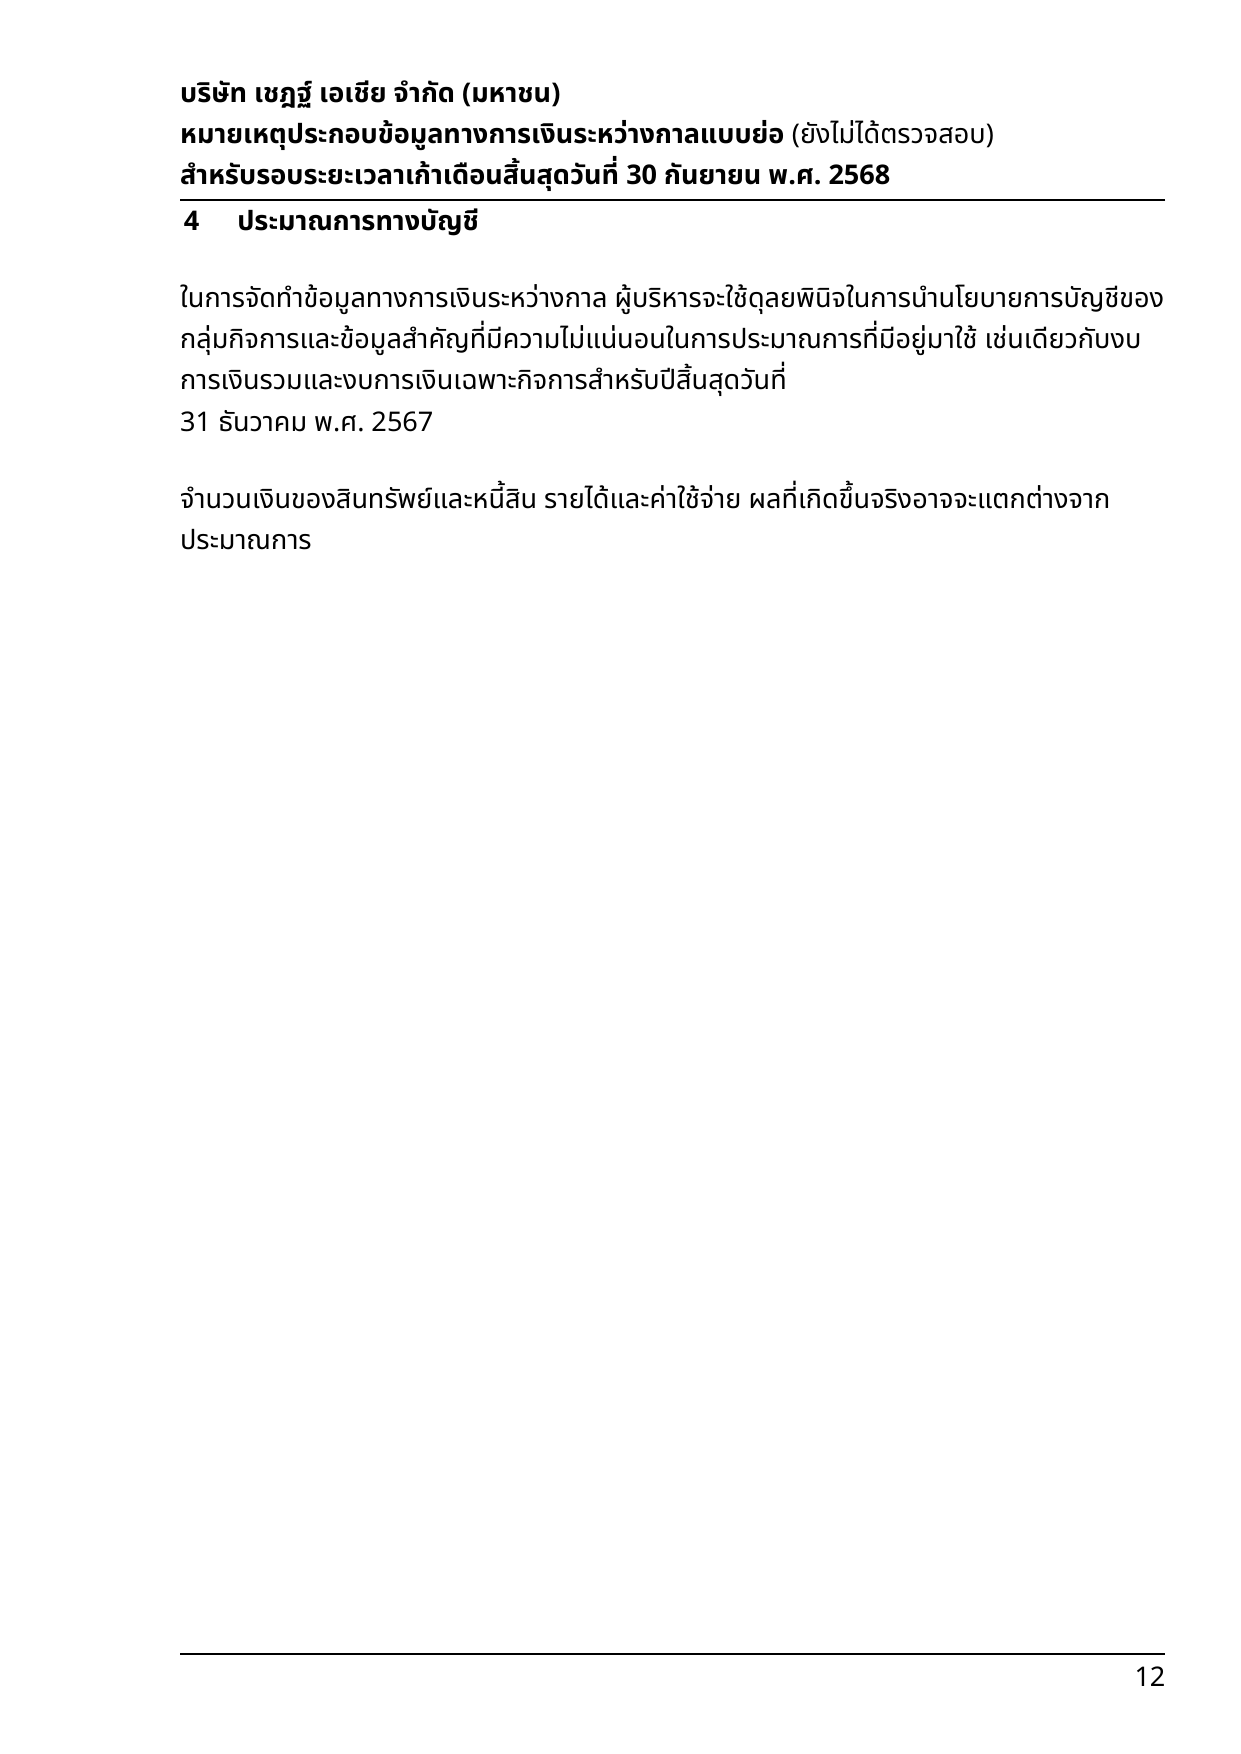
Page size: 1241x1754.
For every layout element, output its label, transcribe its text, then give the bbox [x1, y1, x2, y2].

text จำนวนเงินของสินทรัพย์และหนี้สิน รายได้และค่าใช้จ่าย ผลที่เกิดขึ้นจริงอาจจะแตกต่างจากประมาณการ [180, 480, 1165, 562]
table_header 4 ประมาณการทางบัญชี [181, 201, 1166, 242]
text ในการจัดทำข้อมูลทางการเงินระหว่างกาล ผู้บริหารจะใช้ดุลยพินิจในการนำนโยบายการบัญชีของกลุ่มกิจการและข้อมูลสำคัญที่มีความไม่แน่นอนในการประมาณการที่มีอยู่มาใช้ เช่นเดียวกับงบการเงินรวมและงบการเงินเฉพาะกิจการสำหรับปีสิ้นสุดวันที่ 31 ธันวาคม พ.ศ. 2567 [180, 279, 1165, 443]
